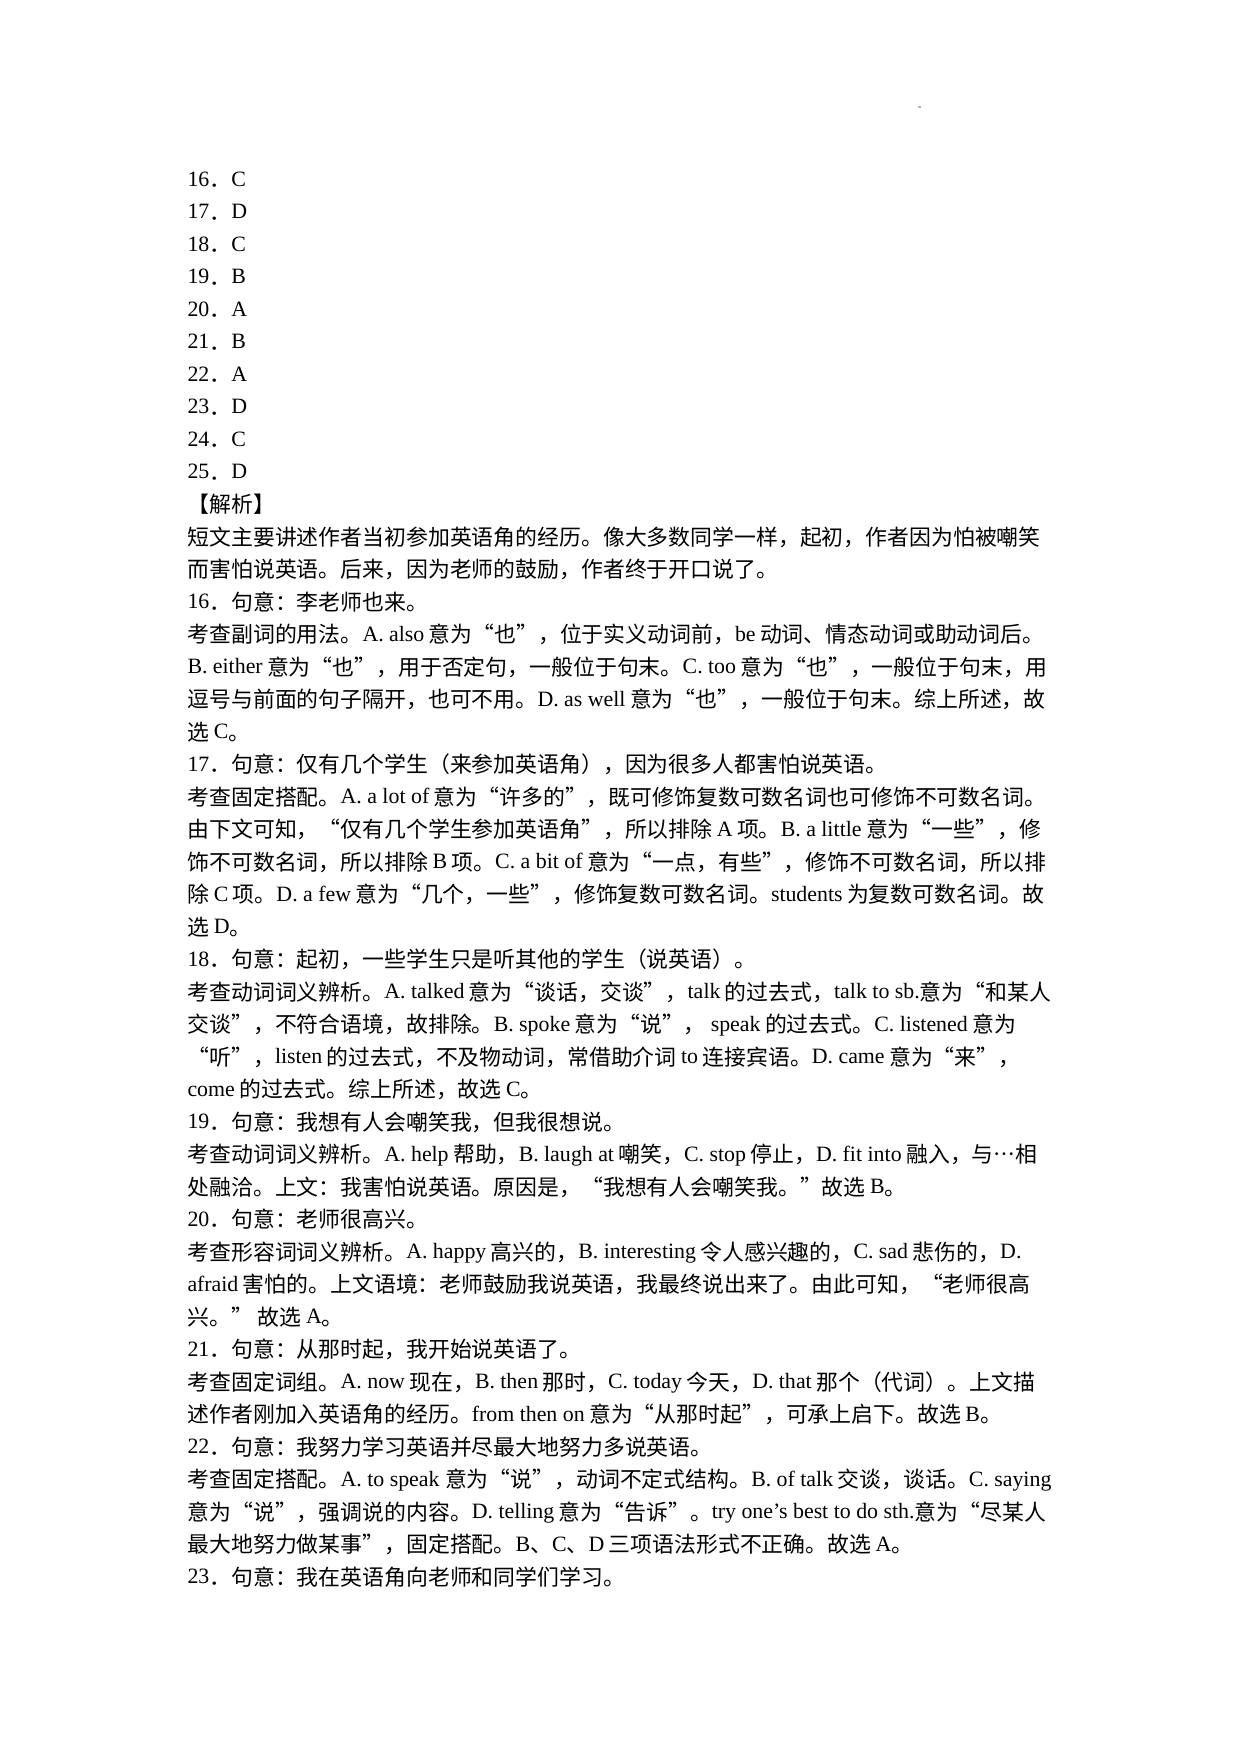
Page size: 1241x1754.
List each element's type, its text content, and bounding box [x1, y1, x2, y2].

text 21．句意：从那时起，我开始说英语了。 [187, 1332, 1053, 1364]
text 考查副词的用法。A. also意为“也”，位于实义动词前，be动词、情态动词或助动词后。B. either意为“也”，用于否定句，一般位于句末。C. too意为“也”，一般位于句末，用逗号与前面的句子隔开，也可不用。D. as well意为“也”，一般位于句末。综上所述，故选C。 [187, 617, 1053, 747]
text 20．A [187, 292, 1053, 324]
text 【解析】 [187, 487, 1053, 519]
text 24．C [187, 422, 1053, 454]
text 考查形容词词义辨析。A. happy高兴的，B. interesting令人感兴趣的，C. sad悲伤的，D. afraid害怕的。上文语境：老师鼓励我说英语，我最终说出来了。由此可知，“老师很高兴。” 故选A。 [187, 1234, 1053, 1332]
text 23．句意：我在英语角向老师和同学们学习。 [187, 1559, 1053, 1592]
text 考查固定词组。A. now现在，B. then那时，C. today今天，D. that那个（代词）。上文描述作者刚加入英语角的经历。from then on意为“从那时起”，可承上启下。故选B。 [187, 1364, 1053, 1429]
text 21．B [187, 324, 1053, 357]
text 17．句意：仅有几个学生（来参加英语角），因为很多人都害怕说英语。 [187, 747, 1053, 779]
text 22．A [187, 357, 1053, 389]
text 23．D [187, 389, 1053, 422]
text 18．C [187, 227, 1053, 259]
text 16．句意：李老师也来。 [187, 584, 1053, 617]
text 19．B [187, 259, 1053, 292]
text 16．C [187, 162, 1053, 194]
text 短文主要讲述作者当初参加英语角的经历。像大多数同学一样，起初，作者因为怕被嘲笑而害怕说英语。后来，因为老师的鼓励，作者终于开口说了。 [187, 519, 1053, 584]
text 17．D [187, 194, 1053, 227]
text 18．句意：起初，一些学生只是听其他的学生（说英语）。 [187, 942, 1053, 974]
text 22．句意：我努力学习英语并尽最大地努力多说英语。 [187, 1429, 1053, 1462]
text 考查动词词义辨析。A. help帮助，B. laugh at嘲笑，C. stop停止，D. fit into融入，与…相处融洽。上文：我害怕说英语。原因是，“我想有人会嘲笑我。”故选B。 [187, 1137, 1053, 1202]
text 19．句意：我想有人会嘲笑我，但我很想说。 [187, 1104, 1053, 1137]
text 25．D [187, 454, 1053, 487]
text 20．句意：老师很高兴。 [187, 1202, 1053, 1234]
text 考查固定搭配。A. a lot of意为“许多的”，既可修饰复数可数名词也可修饰不可数名词。由下文可知，“仅有几个学生参加英语角”，所以排除A项。B. a little意为“一些”，修饰不可数名词，所以排除B项。C. a bit of意为“一点，有些”，修饰不可数名词，所以排除C项。D. a few意为“几个，一些”，修饰复数可数名词。students为复数可数名词。故选D。 [187, 779, 1053, 942]
text 考查动词词义辨析。A. talked意为“谈话，交谈”，talk的过去式，talk to sb.意为“和某人交谈”，不符合语境，故排除。B. spoke意为“说”， speak的过去式。C. listened意为“听”，listen的过去式，不及物动词，常借助介词to连接宾语。D. came意为“来”，come的过去式。综上所述，故选C。 [187, 974, 1053, 1104]
text 考查固定搭配。A. to speak 意为“说”，动词不定式结构。B. of talk交谈，谈话。C. saying意为“说”，强调说的内容。D. telling意为“告诉”。try one’s best to do sth.意为“尽某人最大地努力做某事”，固定搭配。B、C、D三项语法形式不正确。故选A。 [187, 1462, 1053, 1559]
